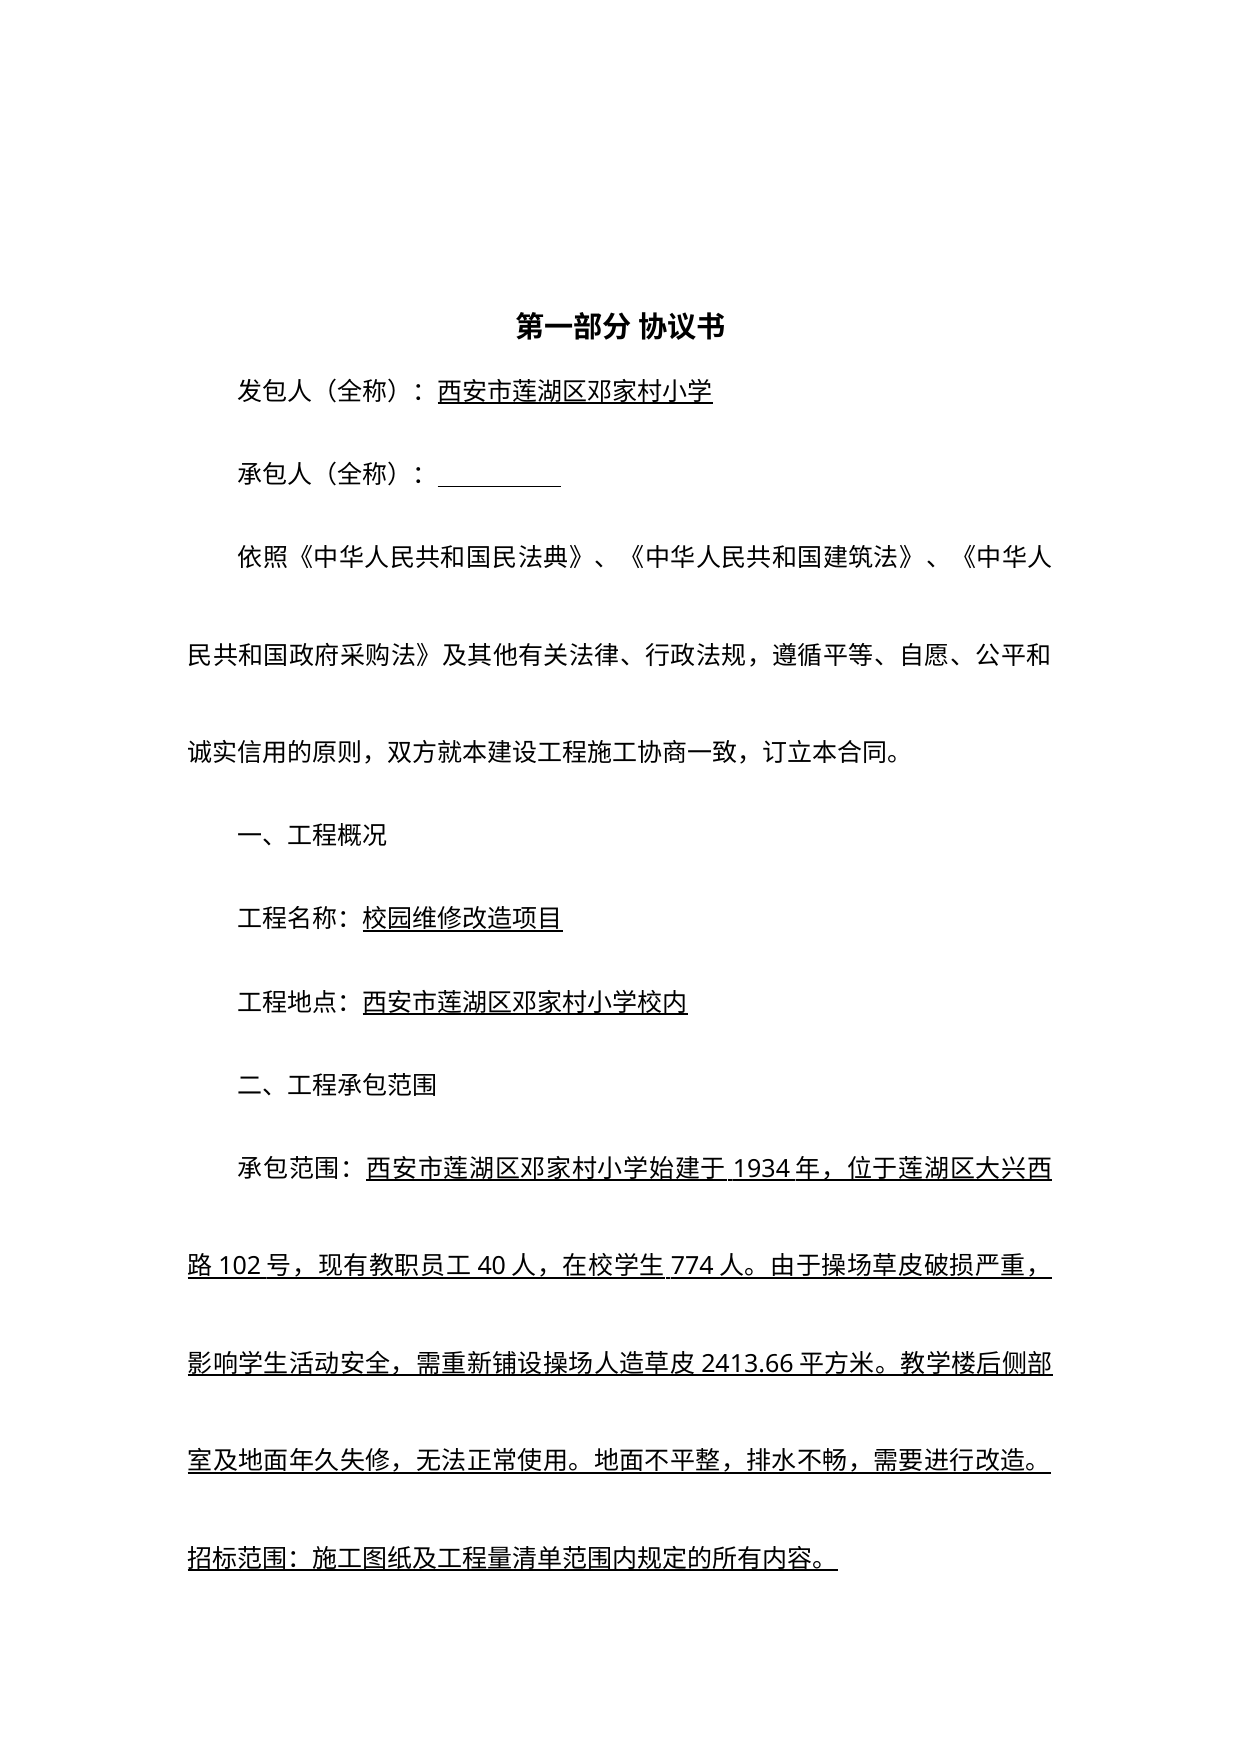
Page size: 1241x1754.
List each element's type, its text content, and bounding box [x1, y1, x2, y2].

text 承包人（全称）： [187, 440, 1053, 505]
text 承包范围：西安市莲湖区邓家村小学始建于1934年，位于莲湖区大兴西路102号，现有教职员工40人，在校学生774人。由于操场草皮破损严重，影响学生活动安全，需重新铺设操场人造草皮2413.66平方米。教学楼后侧部室及地面年久失修，无法正常使用。地面不平整，排水不畅，需要进行改造。招标范围：施工图纸及工程量清单范围内规定的所有内容。 [187, 1134, 1053, 1374]
text 承包范围：西安市莲湖区邓家村小学始建于1934年，位于莲湖区大兴西路102号，现有教职员工40人，在校学生774人。由于操场草皮破损严重，影响学生活动安全，需重新铺设操场人造草皮2413.66平方米。教学楼后侧部室及地面年久失修，无法正常使用。地面不平整，排水不畅，需要进行改造。招标范围：施工图纸及工程量清单范围内规定的所有内容。 [187, 1375, 1053, 1589]
text 二、工程承包范围 [187, 1051, 1053, 1116]
text 一、工程概况 [187, 801, 1053, 866]
text 发包人（全称）：西安市莲湖区邓家村小学 [187, 357, 1053, 422]
text 工程地点：西安市莲湖区邓家村小学校内 [187, 968, 1053, 1033]
text 第一部分 协议书 [187, 292, 1053, 357]
text 依照《中华人民共和国民法典》、《中华人民共和国建筑法》、《中华人民共和国政府采购法》及其他有关法律、行政法规，遵循平等、自愿、公平和诚实信用的原则，双方就本建设工程施工协商一致，订立本合同。 [187, 523, 1053, 783]
text 工程名称：校园维修改造项目 [187, 884, 1053, 949]
